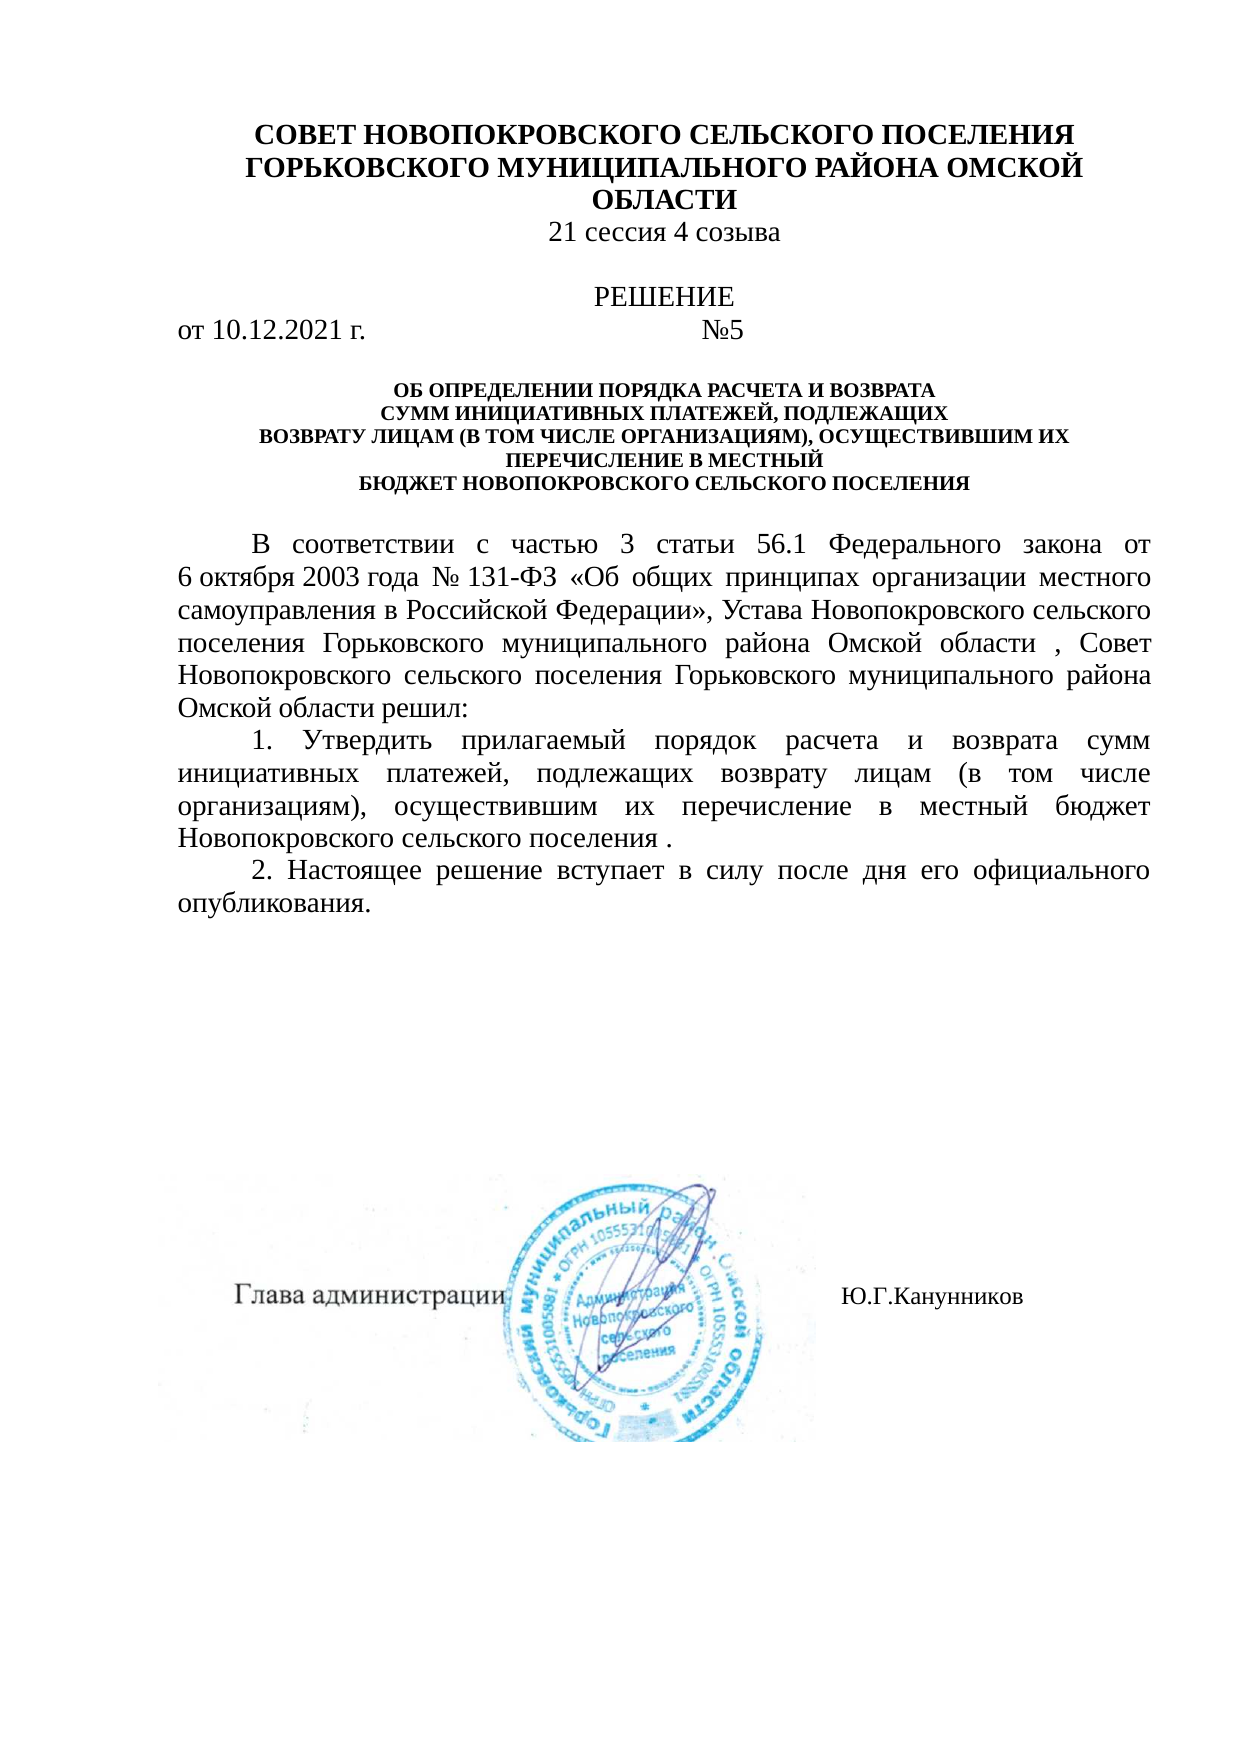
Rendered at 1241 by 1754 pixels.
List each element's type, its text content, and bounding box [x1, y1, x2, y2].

text 2. Настоящее решение вступает в силу после дня его официального опубликования. [177, 854, 1152, 919]
picture [158, 1174, 816, 1442]
text В соответствии с частью 3 статьи 56.1 Федерального закона от 6 октября 2003 года № 131-ФЗ «Об общих принципах организации местного самоуправления в Российской Федерации», Устава Новопокровского сельского поселения Горьковского муниципального района Омской области , Совет Новопокровского сельского поселения Горьковского муниципального района Омской области решил: [177, 528, 1152, 723]
text 21 сессия 4 созыва [177, 216, 1152, 248]
text ОБ ОПРЕДЕЛЕНИИ ПОРЯДКА РАСЧЕТА И ВОЗВРАТА СУММ ИНИЦИАТИВНЫХ ПЛАТЕЖЕЙ, ПОДЛЕЖАЩИХ ВОЗВРАТУ ЛИЦАМ (В ТОМ ЧИСЛЕ ОРГАНИЗАЦИЯМ), ОСУЩЕСТВИВШИМ ИХ ПЕРЕЧИСЛЕНИЕ В МЕСТНЫЙ БЮДЖЕТ НОВОПОКРОВСКОГО СЕЛЬСКОГО ПОСЕЛЕНИЯ [177, 378, 1152, 495]
text от 10.12.2021 г. №5 [177, 313, 1152, 346]
text СОВЕТ НОВОПОКРОВСКОГО СЕЛЬСКОГО ПОСЕЛЕНИЯ ГОРЬКОВСКОГО МУНИЦИПАЛЬНОГО РАЙОНА ОМСКОЙ ОБЛАСТИ [177, 118, 1152, 216]
text 1. Утвердить прилагаемый порядок расчета и возврата сумм инициативных платежей, подлежащих возврату лицам (в том числе организациям), осуществившим их перечисление в местный бюджет Новопокровского сельского поселения . [177, 723, 1152, 854]
text РЕШЕНИЕ [177, 281, 1152, 313]
